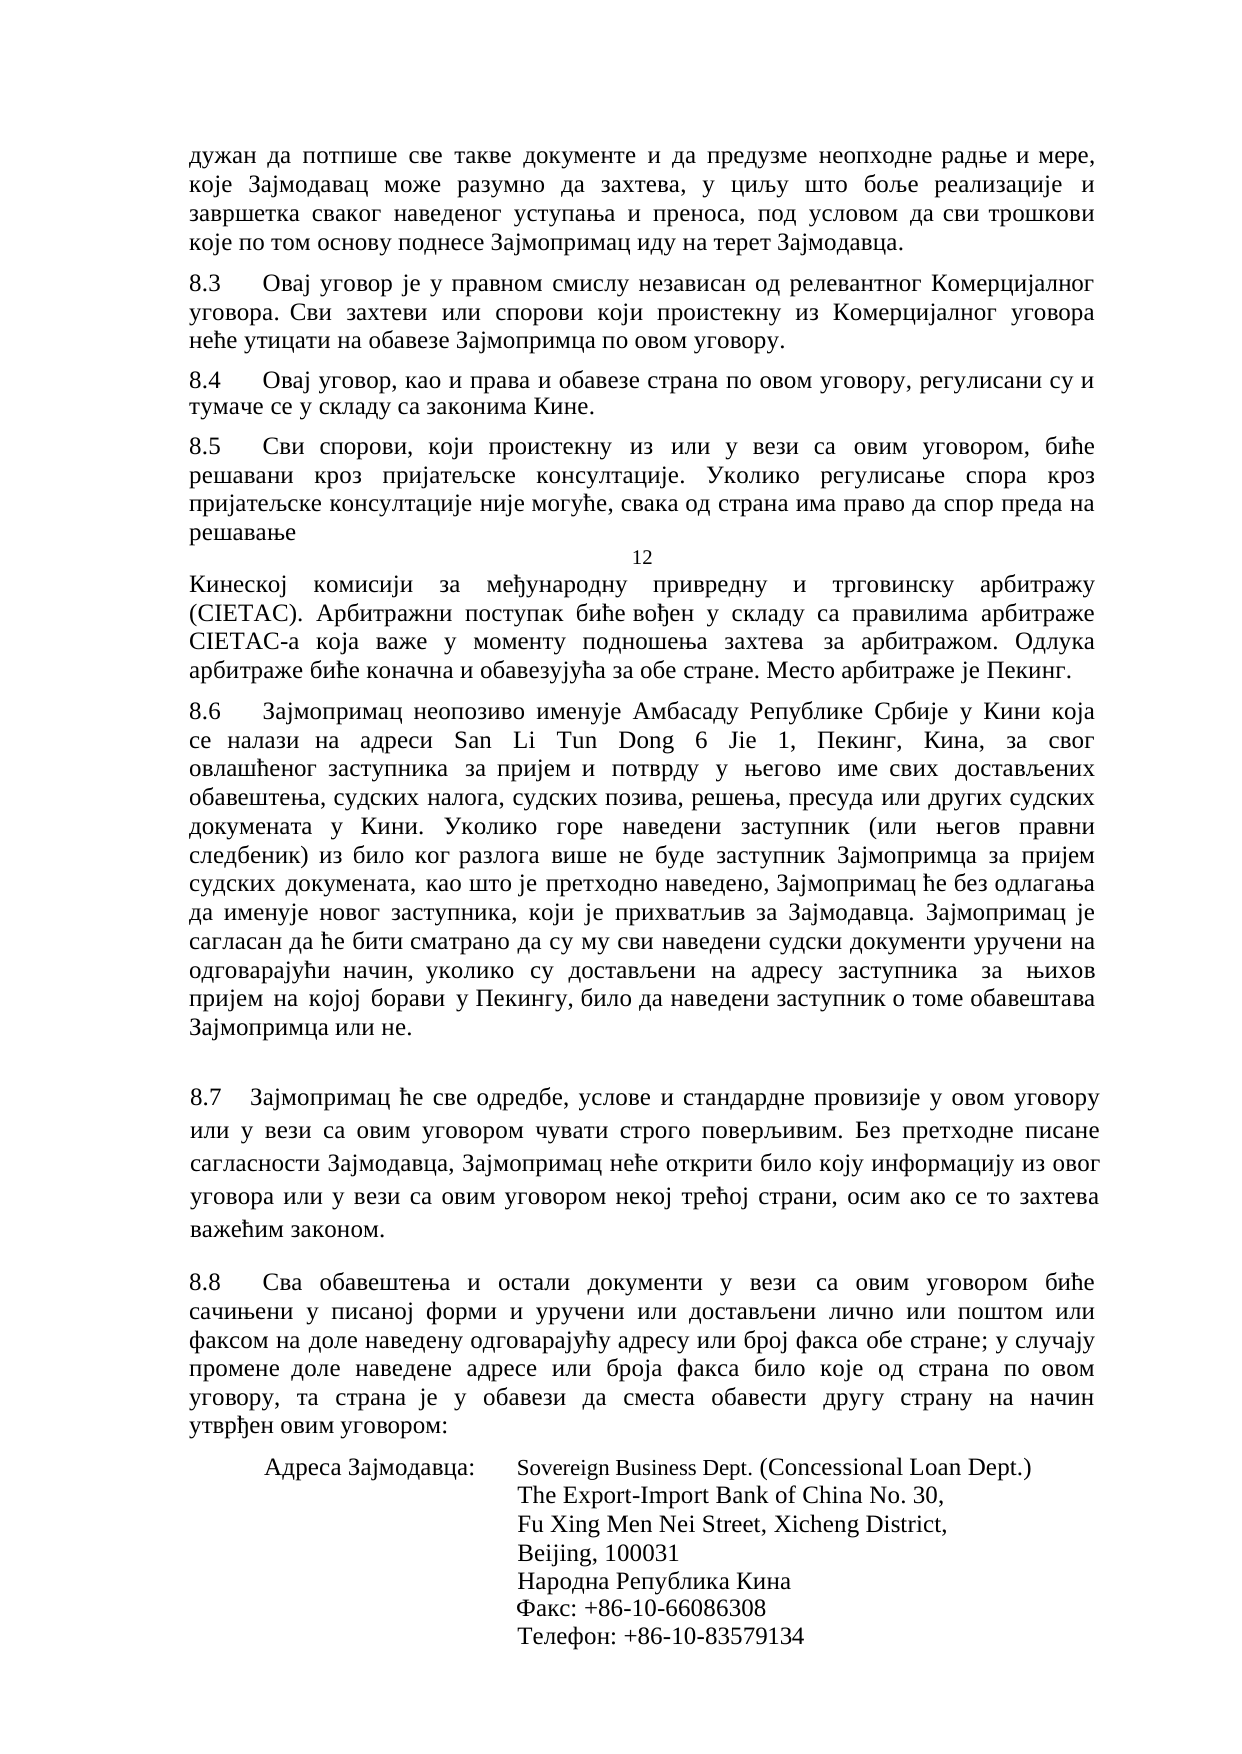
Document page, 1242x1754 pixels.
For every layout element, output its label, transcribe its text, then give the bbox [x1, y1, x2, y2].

text Народна Република Кина [513, 1566, 795, 1595]
text 8.6 Зајмопримац неопозиво именује Амбасаду Републике Србије у Кини која се налази на адреси San Li Tun Dong 6 Jie 1, Пекинг, Кина, за свог овлашћеног заступника за пријем и потврду у његово име свих достављених обавештења, судских налога, судских позива, решења, пресуда или других судских докумената у Кини. Уколико горе наведени заступник (или његов правни следбеник) из било ког разлога више не буде заступник Зајмопримца за пријем судских докумената, као што је претходно наведено, Зајмопримац ће без одлагања да именује новог заступника, који је прихватљив за Зајмодавца. Зајмопримац је сагласан да ће бити сматрано да су му сви наведени судски документи уручени на одговарајући начин, уколико су достављени на адресу заступника за њихов пријем на којој борави у Пекингу, било да наведени заступник о томе обавештава Зајмопримца или не. [189, 696, 1095, 1041]
text 8.7 Зајмопримац ће све одредбе, услове и стандардне провизије у овом уговору или у вези са овим уговором чувати строго поверљивим. Без претходне писане сагласности Зајмодавца, Зајмопримац неће открити било коју информацију из овог уговора или у вези са овим уговором некој трећој страни, осим ако се то захтева важећим законом. [190, 1082, 1102, 1243]
text Телефон: +86-10-83579134 [517, 1621, 1102, 1650]
text 8.8 Сва обавештења и остали документи у вези са овим уговором биће сачињени у писаној форми и уручени или достављени лично или поштом или факсом на доле наведену одговарајућу адресу или број факса обе стране; у случају промене доле наведене адресе или броја факса било које од страна по овом уговору, та страна је у обавези да сместа обавести другу страну на начин утврђен овим уговором: [189, 1268, 1095, 1439]
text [189, 141, 1095, 256]
text 12 [189, 546, 1095, 569]
text The Export-Import Bank of China No. 30, Fu Xing Men Nei Street, Xicheng District, Beijing, 100031 [517, 1481, 953, 1566]
text 8.5 Сви спорови, који проистекну из или у вези са овим уговором, биће решавани кроз пријатељске консултације. Уколико регулисање спора кроз пријатељске консултације није могуће, свака од страна има право да спор преда на решавање [189, 432, 1095, 546]
text Адреса Зајмодавца: Sovereign Business Dept. (Concessional Loan Dept.) [264, 1452, 1102, 1481]
text Факс: +86-10-66086308 [513, 1595, 769, 1621]
text 8.3 Овај уговор је у правном смислу независан од релевантног Комерцијалног уговора. Сви захтеви или спорови који проистекну из Комерцијалног уговора неће утицати на обавезе Зајмопримца по овом уговору. [189, 268, 1095, 354]
text 8.4 Овај уговор, као и права и обавезе страна по овом уговору, регулисани су и тумаче се у складу са законима Кине. [189, 367, 1094, 419]
text Кинеској комисији за међународну привредну и трговинску арбитражу (CIETAC). Арбитражни поступак биће вођен у складу са правилима арбитраже CIETAC-а која важе у моменту подношења захтева за арбитражом. Одлука арбитраже биће коначна и обавезујућа за обе стране. Место арбитраже је Пекинг. [189, 569, 1095, 683]
